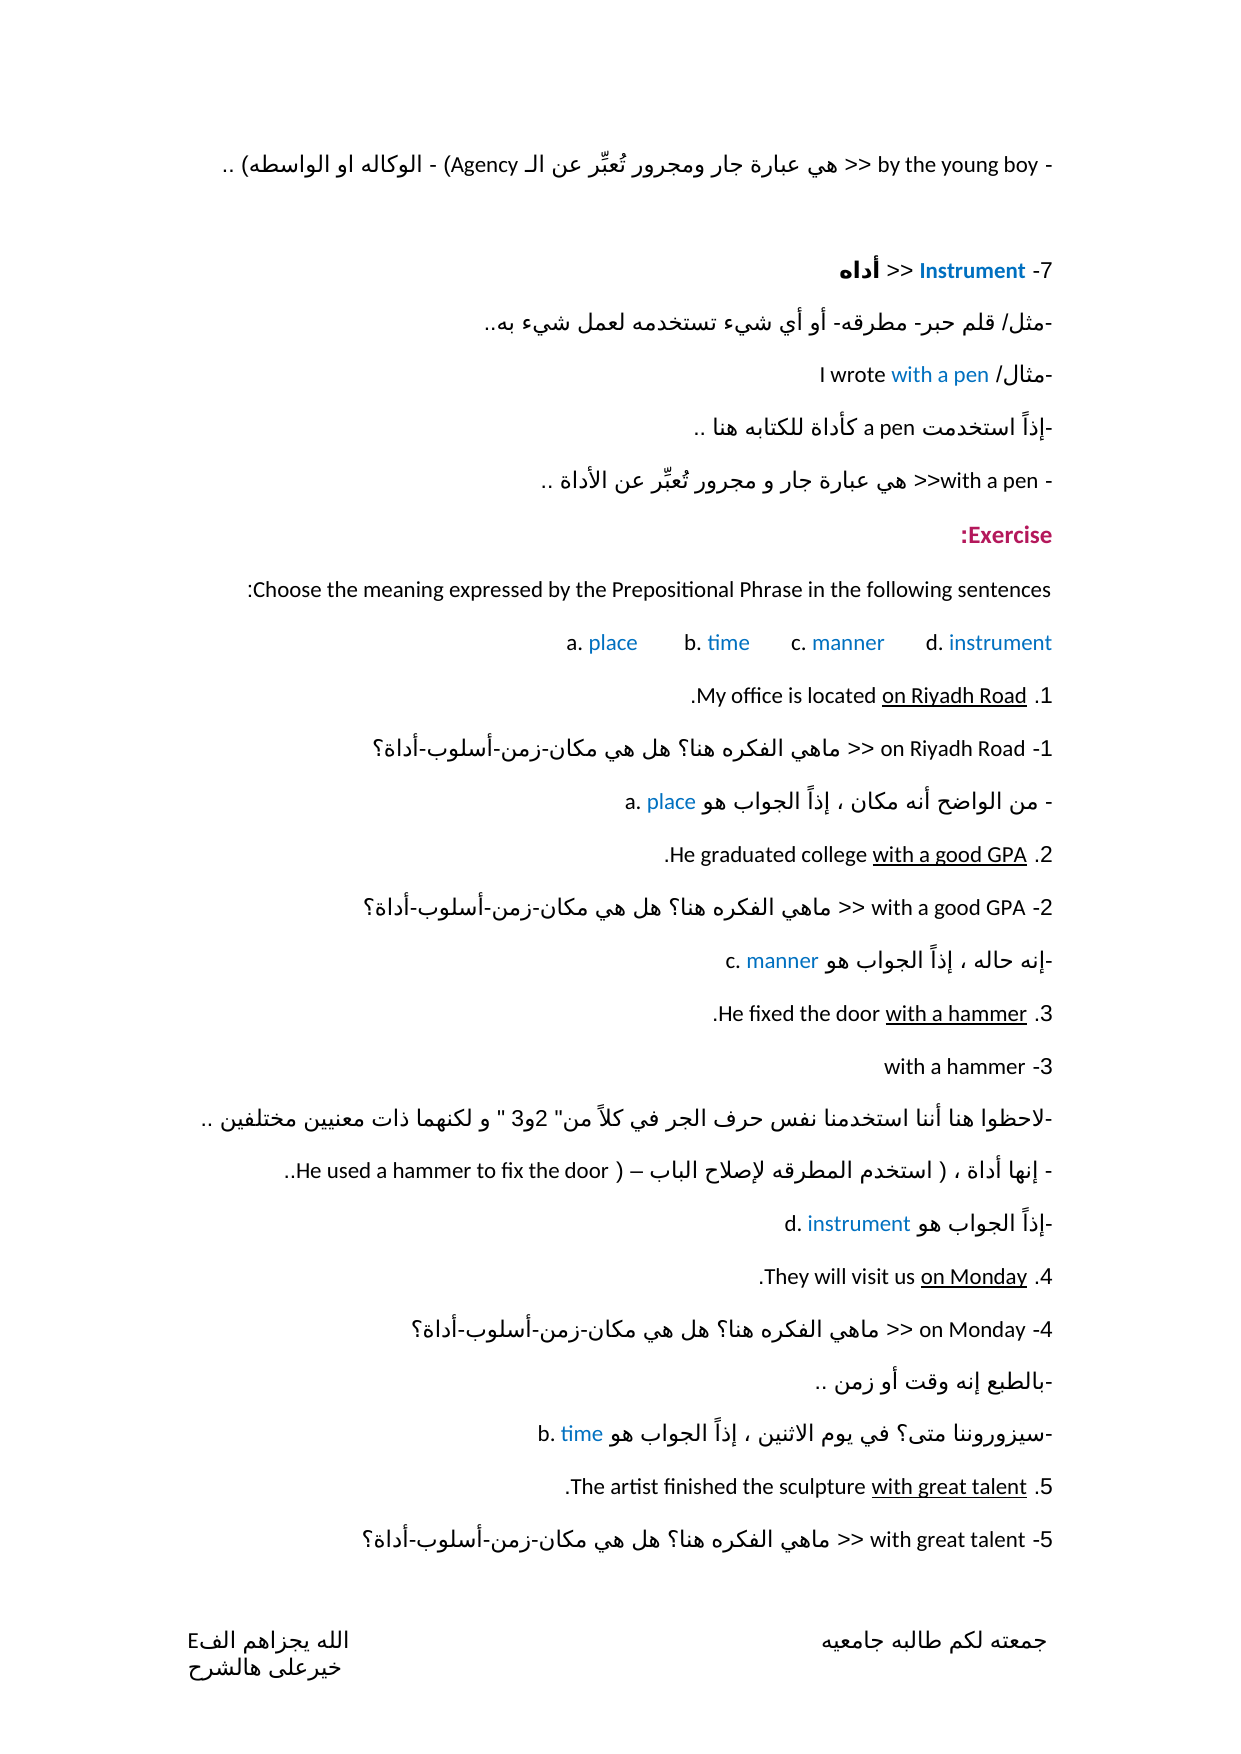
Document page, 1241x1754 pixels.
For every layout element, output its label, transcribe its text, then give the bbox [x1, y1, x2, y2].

text -بالطبع إنه وقت أو زمن .. [187, 1368, 1053, 1395]
text a. place b. time c. manner d. instrument [187, 628, 1053, 656]
text 3- with a hammer [187, 1052, 1053, 1080]
text 2- with a good GPA << ماهي الفكره هنا؟ هل هي مكان-زمن-أسلوب-أداة؟ [187, 893, 1053, 921]
text -لاحظوا هنا أننا استخدمنا نفس حرف الجر في كلاً من" 2و3 " و لكنهما ذات معنيين مختلفين .. [187, 1105, 1053, 1132]
text 3. He fixed the door with a hammer. [187, 999, 1053, 1027]
text -إنه حاله ، إذاً الجواب هو c. manner [187, 946, 1053, 974]
text -مثال/ I wrote with a pen [187, 360, 1053, 388]
text Exercise: [187, 519, 1053, 550]
text -سيزوروننا متى؟ في يوم الاثنين ، إذاً الجواب هو b. time [187, 1419, 1053, 1447]
text Choose the meaning expressed by the Prepositional Phrase in the following sentences: [187, 575, 1053, 603]
text 1- on Riyadh Road << ماهي الفكره هنا؟ هل هي مكان-زمن-أسلوب-أداة؟ [187, 734, 1053, 762]
text 7- Instrument << أداه [187, 256, 1053, 284]
text 5- with great talent << ماهي الفكره هنا؟ هل هي مكان-زمن-أسلوب-أداة؟ [187, 1525, 1053, 1553]
text -مثل/ قلم حبر- مطرقه- أو أي شيء تستخدمه لعمل شيء به.. [187, 309, 1053, 335]
text 5. The artist finished the sculpture with great talent. [187, 1472, 1053, 1500]
text - with a pen<< هي عبارة جار و مجرور تُعبِّر عن الأداة .. [187, 466, 1053, 494]
text - إنها أداة ، ( استخدم المطرقه لإصلاح الباب – ( He used a hammer to fix the door.. [187, 1156, 1053, 1184]
text 2. He graduated college with a good GPA. [187, 840, 1053, 868]
text 4- on Monday << ماهي الفكره هنا؟ هل هي مكان-زمن-أسلوب-أداة؟ [187, 1315, 1053, 1343]
text - من الواضح أنه مكان ، إذاً الجواب هو a. place [187, 787, 1053, 815]
text -إذاً الجواب هو d. instrument [187, 1209, 1053, 1237]
text 1. My office is located on Riyadh Road. [187, 681, 1053, 709]
text 4. They will visit us on Monday. [187, 1262, 1053, 1290]
text -إذاً استخدمت a pen كأداة للكتابه هنا .. [187, 413, 1053, 441]
text - by the young boy << هي عبارة جار ومجرور تُعبِّر عن الـ Agency) - الوكاله او الواسطه) .. [187, 150, 1053, 178]
